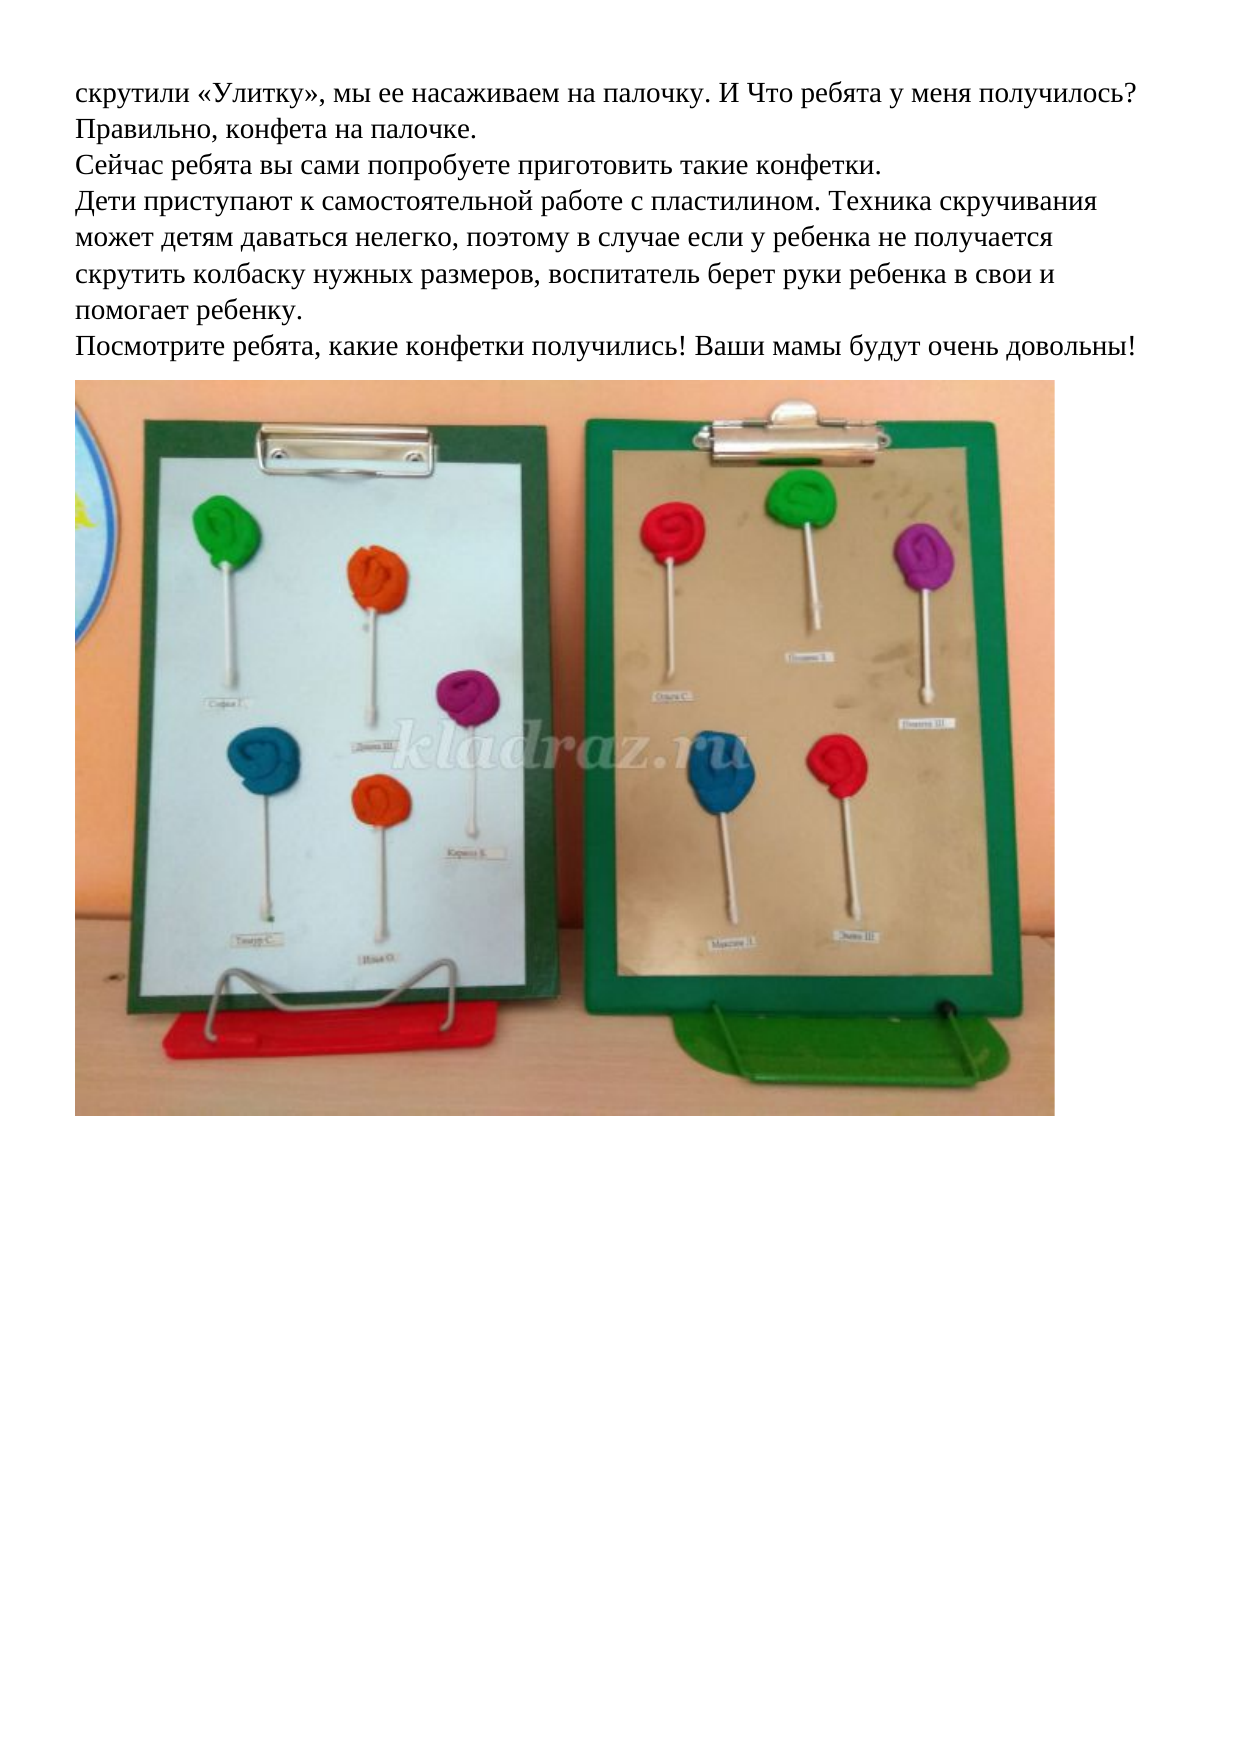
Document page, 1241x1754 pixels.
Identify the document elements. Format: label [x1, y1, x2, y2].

picture [75, 380, 1055, 1116]
text [75, 75, 1165, 362]
